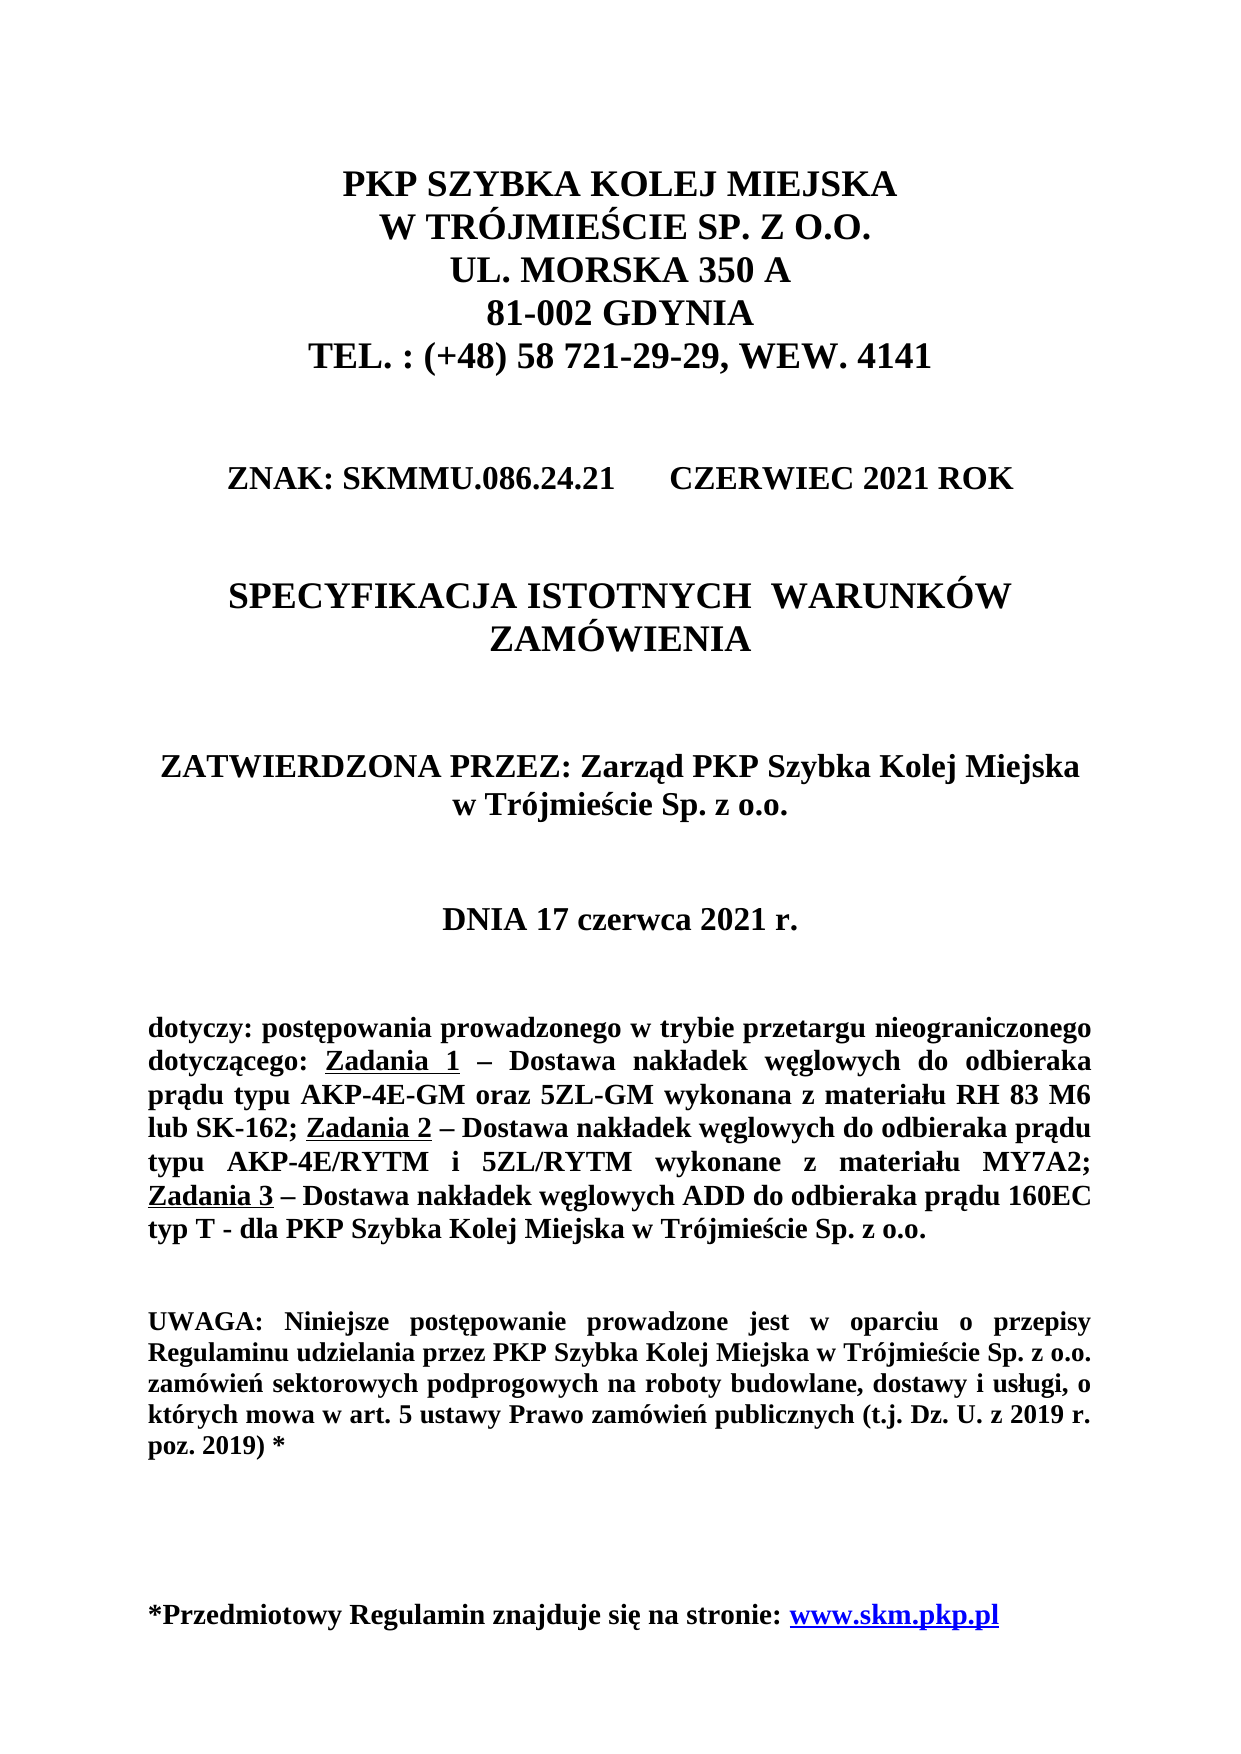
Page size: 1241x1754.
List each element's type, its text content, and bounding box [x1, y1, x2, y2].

text dotyczy: postępowania prowadzonego w trybie przetargu nieograniczonego dotyczącego: Zadania 1 – Dostawa nakładek węglowych do odbieraka prądu typu AKP-4E-GM oraz 5ZL-GM wykonana z materiału RH 83 M6 lub SK-162; Zadania 2 – Dostawa nakładek węglowych do odbieraka prądu typu AKP-4E/RYTM i 5ZL/RYTM wykonane z materiału MY7A2; Zadania 3 – Dostawa nakładek węglowych ADD do odbieraka prądu 160EC typ T - dla PKP Szybka Kolej Miejska w Trójmieście Sp. z o.o. [148, 1010, 1092, 1245]
text TEL. : (+48) 58 721-29-29, WEW. 4141 [148, 334, 1092, 377]
text *Przedmiotowy Regulamin znajduje się na stronie: www.skm.pkp.pl [148, 1597, 1092, 1630]
text SPECYFIKACJA ISTOTNYCH WARUNKÓW ZAMÓWIENIA [148, 573, 1092, 659]
text ZATWIERDZONA PRZEZ: Zarząd PKP Szybka Kolej Miejska w Trójmieście Sp. z o.o. [148, 746, 1092, 822]
text ZNAK: SKMMU.086.24.21 CZERWIEC 2021 ROK [148, 458, 1092, 497]
text W TRÓJMIEŚCIE SP. Z O.O. [148, 204, 1092, 247]
text 81-002 GDYNIA [148, 291, 1092, 334]
text UL. MORSKA 350 A [148, 247, 1092, 291]
text PKP SZYBKA KOLEJ MIEJSKA [148, 161, 1092, 204]
text UWAGA: Niniejsze postępowanie prowadzone jest w oparciu o przepisy Regulaminu udzielania przez PKP Szybka Kolej Miejska w Trójmieście Sp. z o.o. zamówień sektorowych podprogowych na roboty budowlane, dostawy i usługi, o których mowa w art. 5 ustawy Prawo zamówień publicznych (t.j. Dz. U. z 2019 r. poz. 2019) * [148, 1304, 1092, 1460]
text DNIA 17 czerwca 2021 r. [148, 899, 1092, 937]
